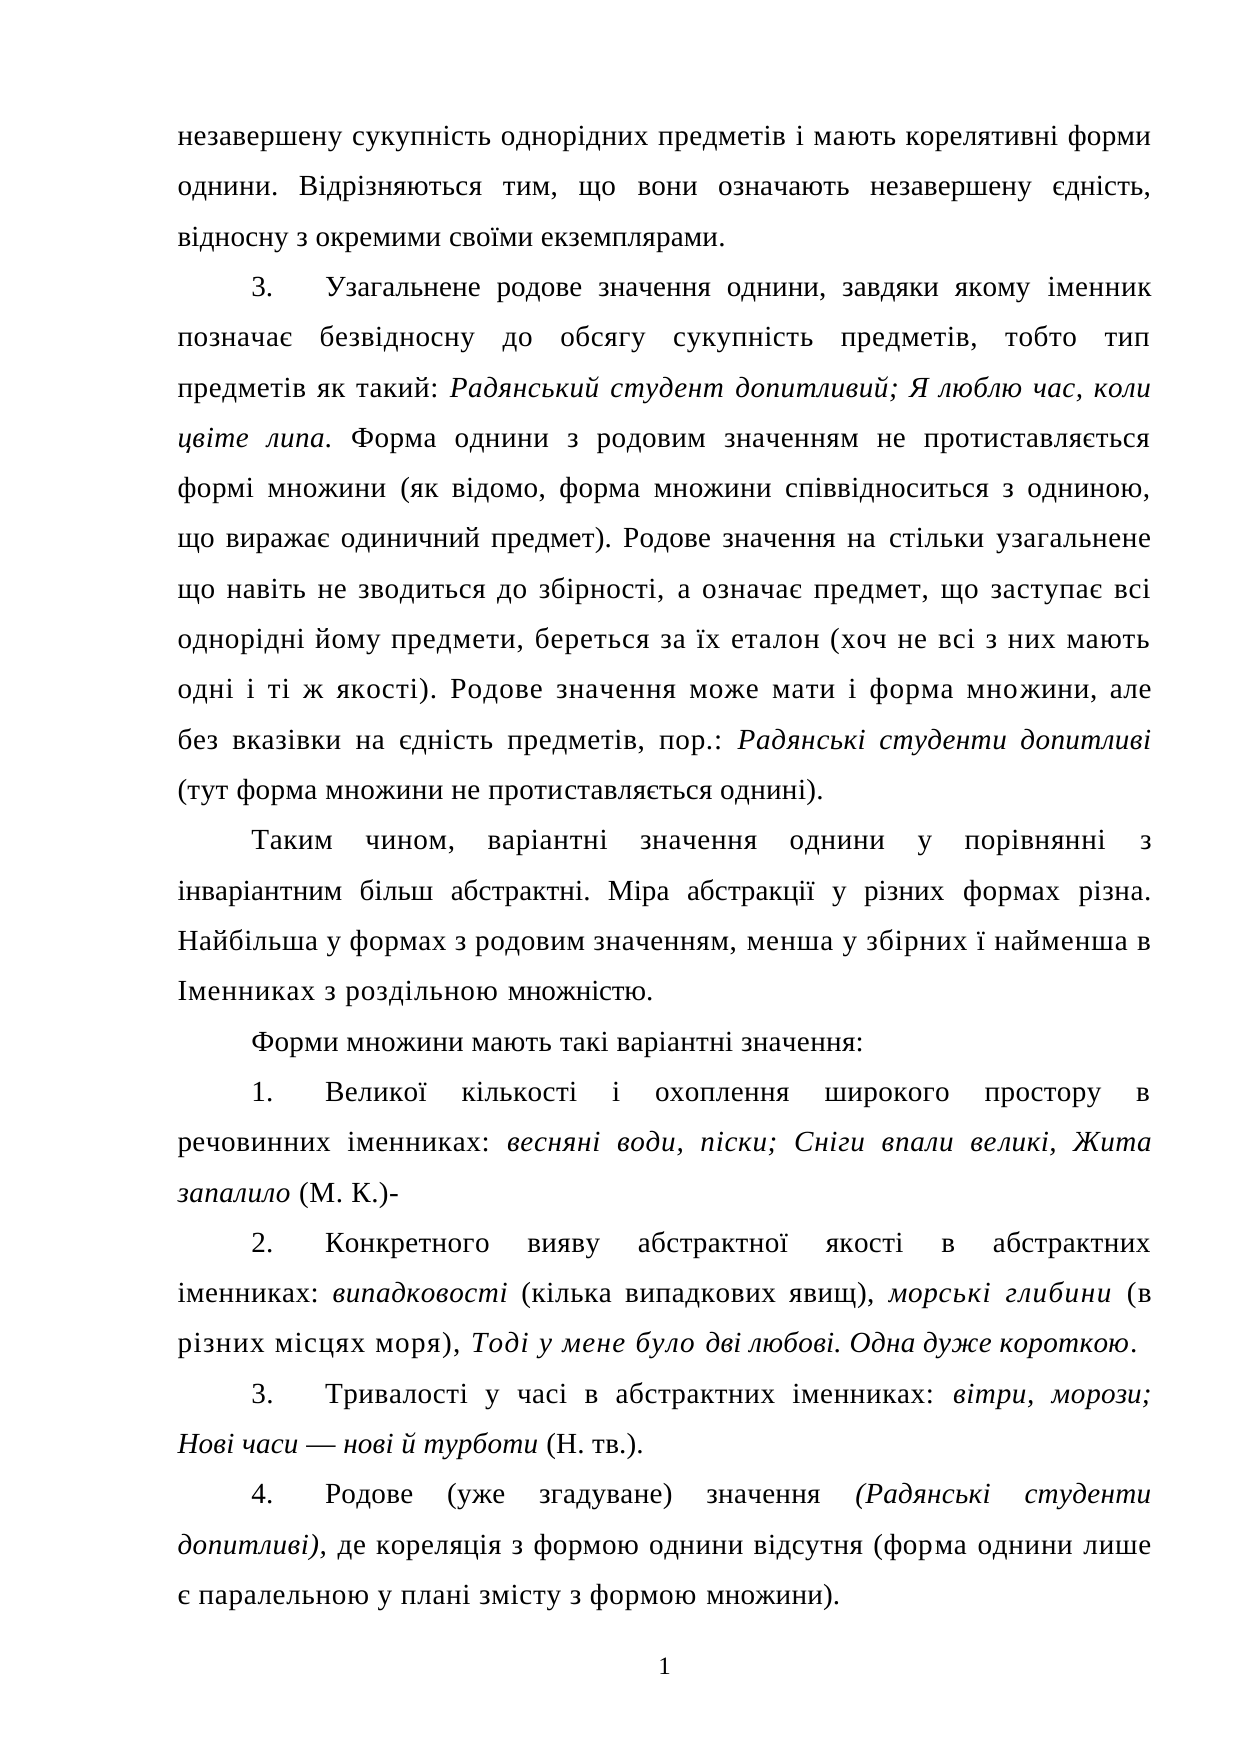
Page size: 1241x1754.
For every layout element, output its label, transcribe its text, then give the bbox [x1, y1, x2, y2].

list Конкретного вияву абстрактної якості в абстрактних іменниках: випадковості (кілька випадкових явищ), морські глибини (в різних місцях моря), Тоді у мене було дві любові. Одна дуже короткою. [177, 1225, 1152, 1359]
text Форми множини мають такі варіантні значення: [177, 1024, 1152, 1057]
list Родове (уже згадуване) значення (Радянські студенти допитливі), де кореляція з формою однини відсутня (форма однини лише є паралельною у плані змісту з формою множини). [177, 1477, 1152, 1611]
list Тривалості у часі в абстрактних іменниках: вітри, морози; Нові часи — нові й турботи (Н. тв.). [177, 1376, 1152, 1460]
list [177, 118, 1152, 252]
list Великої кількості і охоплення широкого простору в речовинних іменниках: весняні води, піски; Сніги впали великі, Жита запалило (М. К.)- [177, 1074, 1152, 1208]
text Таким чином, варіантні значення однини у порівнянні з інваріантним більш абстрактні. Міра абстракції у різних формах різна. Найбільша у формах з родовим значенням, менша у збірних ї найменша в Іменниках з роздільною множністю. [177, 822, 1152, 1007]
list Узагальнене родове значення однини, завдяки якому іменник позначає безвідносну до обсягу сукупність предметів, тобто тип предметів як такий: Радянський студент допитливий; Я люблю час, коли цвіте липа. Форма однини з родовим значенням не протиставляється формі множини (як відомо, форма множини співвідноситься з одниною, що виражає одиничний предмет). Родове значення на стільки узагальнене що навіть не зводиться до збірності, а означає предмет, що заступає всі однорідні йому предмети, береться за їх еталон (хоч не всі з них мають одні і ті ж якості). Родове значення може мати і форма множини, але без вказівки на єдність предметів, пор.: Радянські студенти допитливі (тут форма множини не протиставляється однині). [177, 269, 1152, 806]
